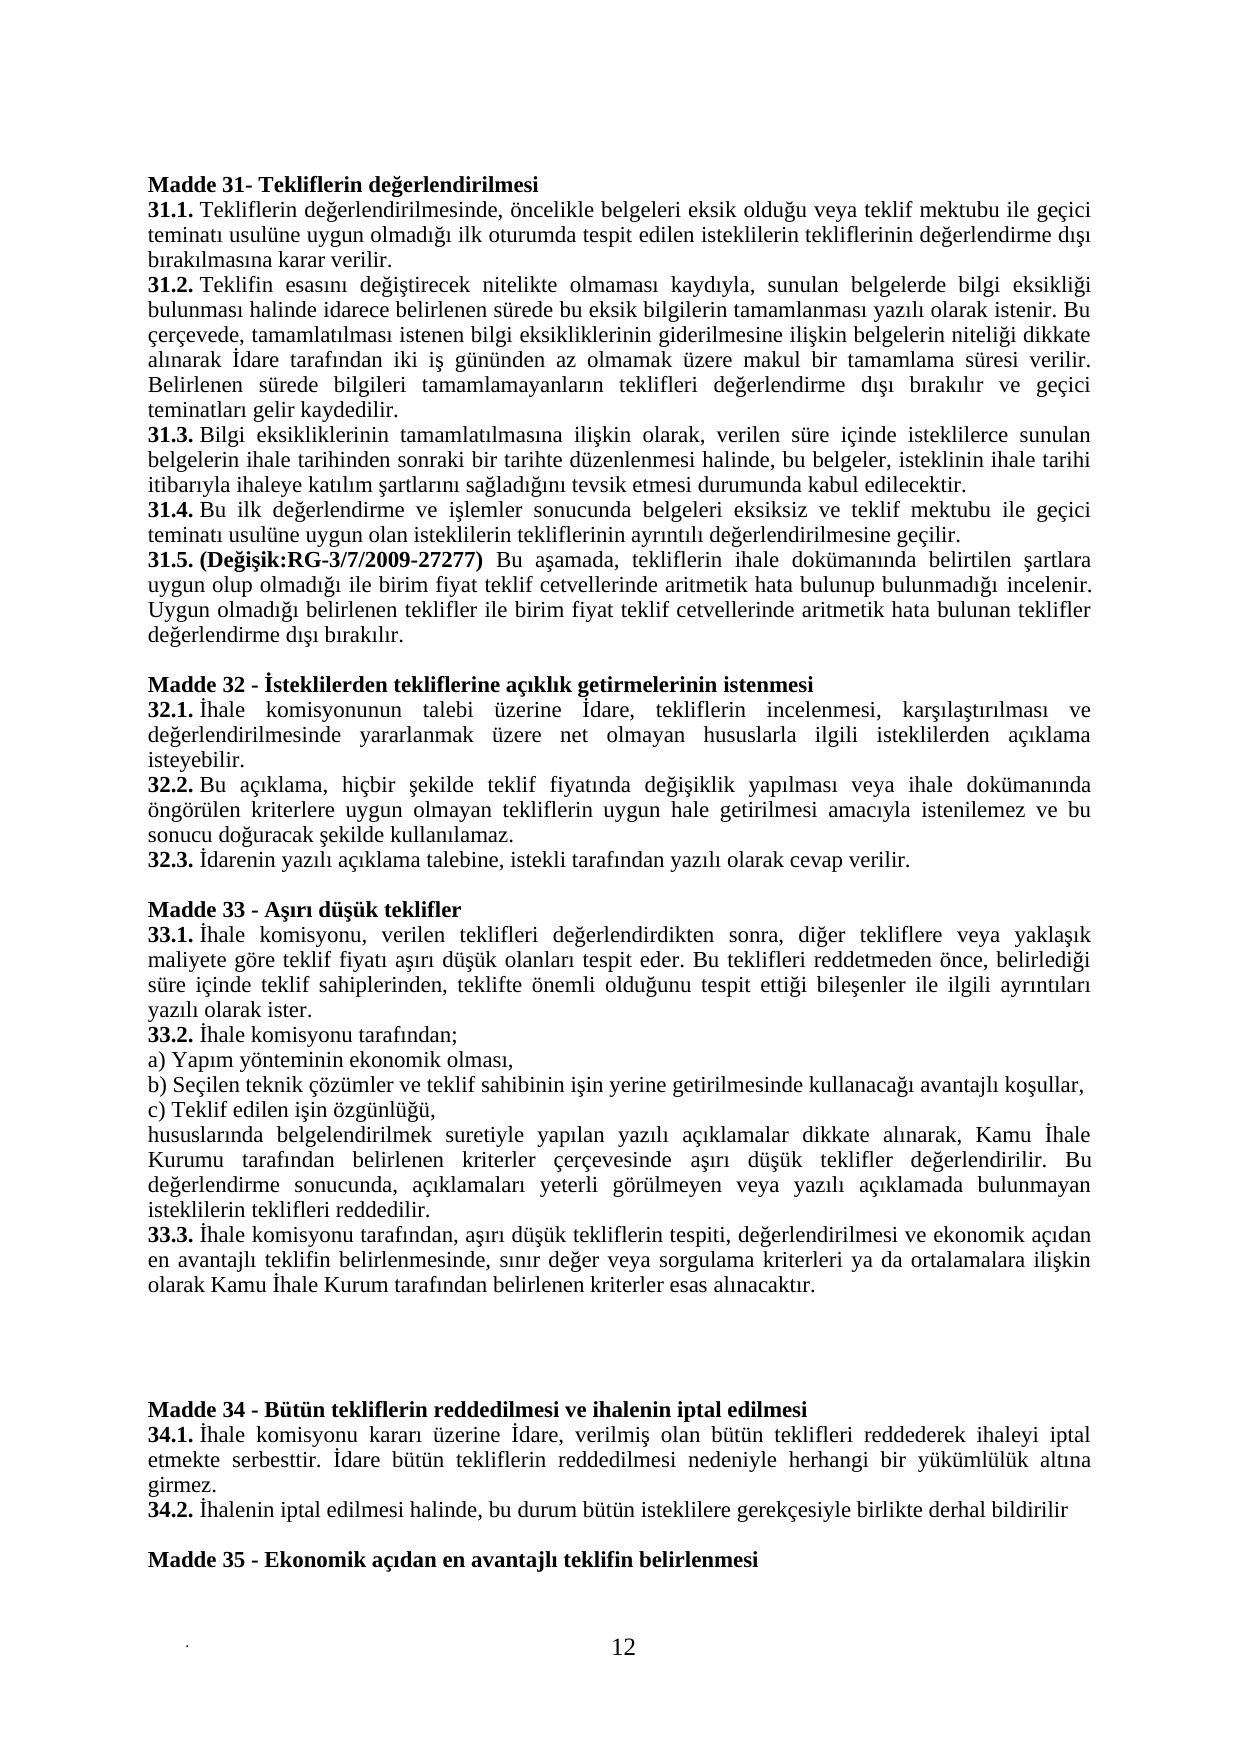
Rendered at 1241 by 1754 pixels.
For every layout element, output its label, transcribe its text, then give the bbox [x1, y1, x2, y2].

text Madde 32 - İsteklilerden tekliflerine açıklık getirmelerinin istenmesi [148, 673, 1092, 698]
text 31.5. (Değişik:RG-3/7/2009-27277) Bu aşamada, tekliflerin ihale dokümanında belirtilen şartlara uygun olup olmadığı ile birim fiyat teklif cetvellerinde aritmetik hata bulunup bulunmadığı incelenir. Uygun olmadığı belirlenen teklifler ile birim fiyat teklif cetvellerinde aritmetik hata bulunan teklifler değerlendirme dışı bırakılır. [148, 548, 1092, 648]
text hususlarında belgelendirilmek suretiyle yapılan yazılı açıklamalar dikkate alınarak, Kamu İhale Kurumu tarafından belirlenen kriterler çerçevesinde aşırı düşük teklifler değerlendirilir. Bu değerlendirme sonucunda, açıklamaları yeterli görülmeyen veya yazılı açıklamada bulunmayan isteklilerin teklifleri reddedilir. [148, 1123, 1092, 1223]
text c) Teklif edilen işin özgünlüğü, [148, 1098, 1092, 1123]
text 32.2. Bu açıklama, hiçbir şekilde teklif fiyatında değişiklik yapılması veya ihale dokümanında öngörülen kriterlere uygun olmayan tekliflerin uygun hale getirilmesi amacıyla istenilemez ve bu sonucu doğuracak şekilde kullanılamaz. [148, 773, 1092, 848]
text 32.1. İhale komisyonunun talebi üzerine İdare, tekliflerin incelenmesi, karşılaştırılması ve değerlendirilmesinde yararlanmak üzere net olmayan hususlarla ilgili isteklilerden açıklama isteyebilir. [148, 698, 1092, 773]
text 31.2. Teklifin esasını değiştirecek nitelikte olmaması kaydıyla, sunulan belgelerde bilgi eksikliği bulunması halinde idarece belirlenen sürede bu eksik bilgilerin tamamlanması yazılı olarak istenir. Bu çerçevede, tamamlatılması istenen bilgi eksikliklerinin giderilmesine ilişkin belgelerin niteliği dikkate alınarak İdare tarafından iki iş gününden az olmamak üzere makul bir tamamlama süresi verilir. Belirlenen sürede bilgileri tamamlamayanların teklifleri değerlendirme dışı bırakılır ve geçici teminatları gelir kaydedilir. [148, 273, 1092, 423]
text a) Yapım yönteminin ekonomik olması, [148, 1048, 1092, 1073]
text 34.1. İhale komisyonu kararı üzerine İdare, verilmiş olan bütün teklifleri reddederek ihaleyi iptal etmekte serbesttir. İdare bütün tekliflerin reddedilmesi nedeniyle herhangi bir yükümlülük altına girmez. [148, 1423, 1092, 1498]
text b) Seçilen teknik çözümler ve teklif sahibinin işin yerine getirilmesinde kullanacağı avantajlı koşullar, [148, 1073, 1092, 1098]
text Madde 35 - Ekonomik açıdan en avantajlı teklifin belirlenmesi [148, 1548, 1092, 1573]
text 33.1. İhale komisyonu, verilen teklifleri değerlendirdikten sonra, diğer tekliflere veya yaklaşık maliyete göre teklif fiyatı aşırı düşük olanları tespit eder. Bu teklifleri reddetmeden önce, belirlediği süre içinde teklif sahiplerinden, teklifte önemli olduğunu tespit ettiği bileşenler ile ilgili ayrıntıları yazılı olarak ister. [148, 923, 1092, 1023]
text 31.3. Bilgi eksikliklerinin tamamlatılmasına ilişkin olarak, verilen süre içinde isteklilerce sunulan belgelerin ihale tarihinden sonraki bir tarihte düzenlenmesi halinde, bu belgeler, isteklinin ihale tarihi itibarıyla ihaleye katılım şartlarını sağladığını tevsik etmesi durumunda kabul edilecektir. [148, 423, 1092, 498]
text 32.3. İdarenin yazılı açıklama talebine, istekli tarafından yazılı olarak cevap verilir. [148, 848, 1092, 873]
text Madde 34 - Bütün tekliflerin reddedilmesi ve ihalenin iptal edilmesi [148, 1398, 1092, 1423]
text 33.3. İhale komisyonu tarafından, aşırı düşük tekliflerin tespiti, değerlendirilmesi ve ekonomik açıdan en avantajlı teklifin belirlenmesinde, sınır değer veya sorgulama kriterleri ya da ortalamalara ilişkin olarak Kamu İhale Kurum tarafından belirlenen kriterler esas alınacaktır. [148, 1223, 1092, 1298]
text 34.2. İhalenin iptal edilmesi halinde, bu durum bütün isteklilere gerekçesiyle birlikte derhal bildirilir [148, 1498, 1092, 1523]
text Madde 31- Tekliflerin değerlendirilmesi [148, 173, 1092, 198]
text Madde 33 - Aşırı düşük teklifler [148, 898, 1092, 923]
text 31.1. Tekliflerin değerlendirilmesinde, öncelikle belgeleri eksik olduğu veya teklif mektubu ile geçici teminatı usulüne uygun olmadığı ilk oturumda tespit edilen isteklilerin tekliflerinin değerlendirme dışı bırakılmasına karar verilir. [148, 198, 1092, 273]
text 33.2. İhale komisyonu tarafından; [148, 1023, 1092, 1048]
text 31.4. Bu ilk değerlendirme ve işlemler sonucunda belgeleri eksiksiz ve teklif mektubu ile geçici teminatı usulüne uygun olan isteklilerin tekliflerinin ayrıntılı değerlendirilmesine geçilir. [148, 498, 1092, 548]
